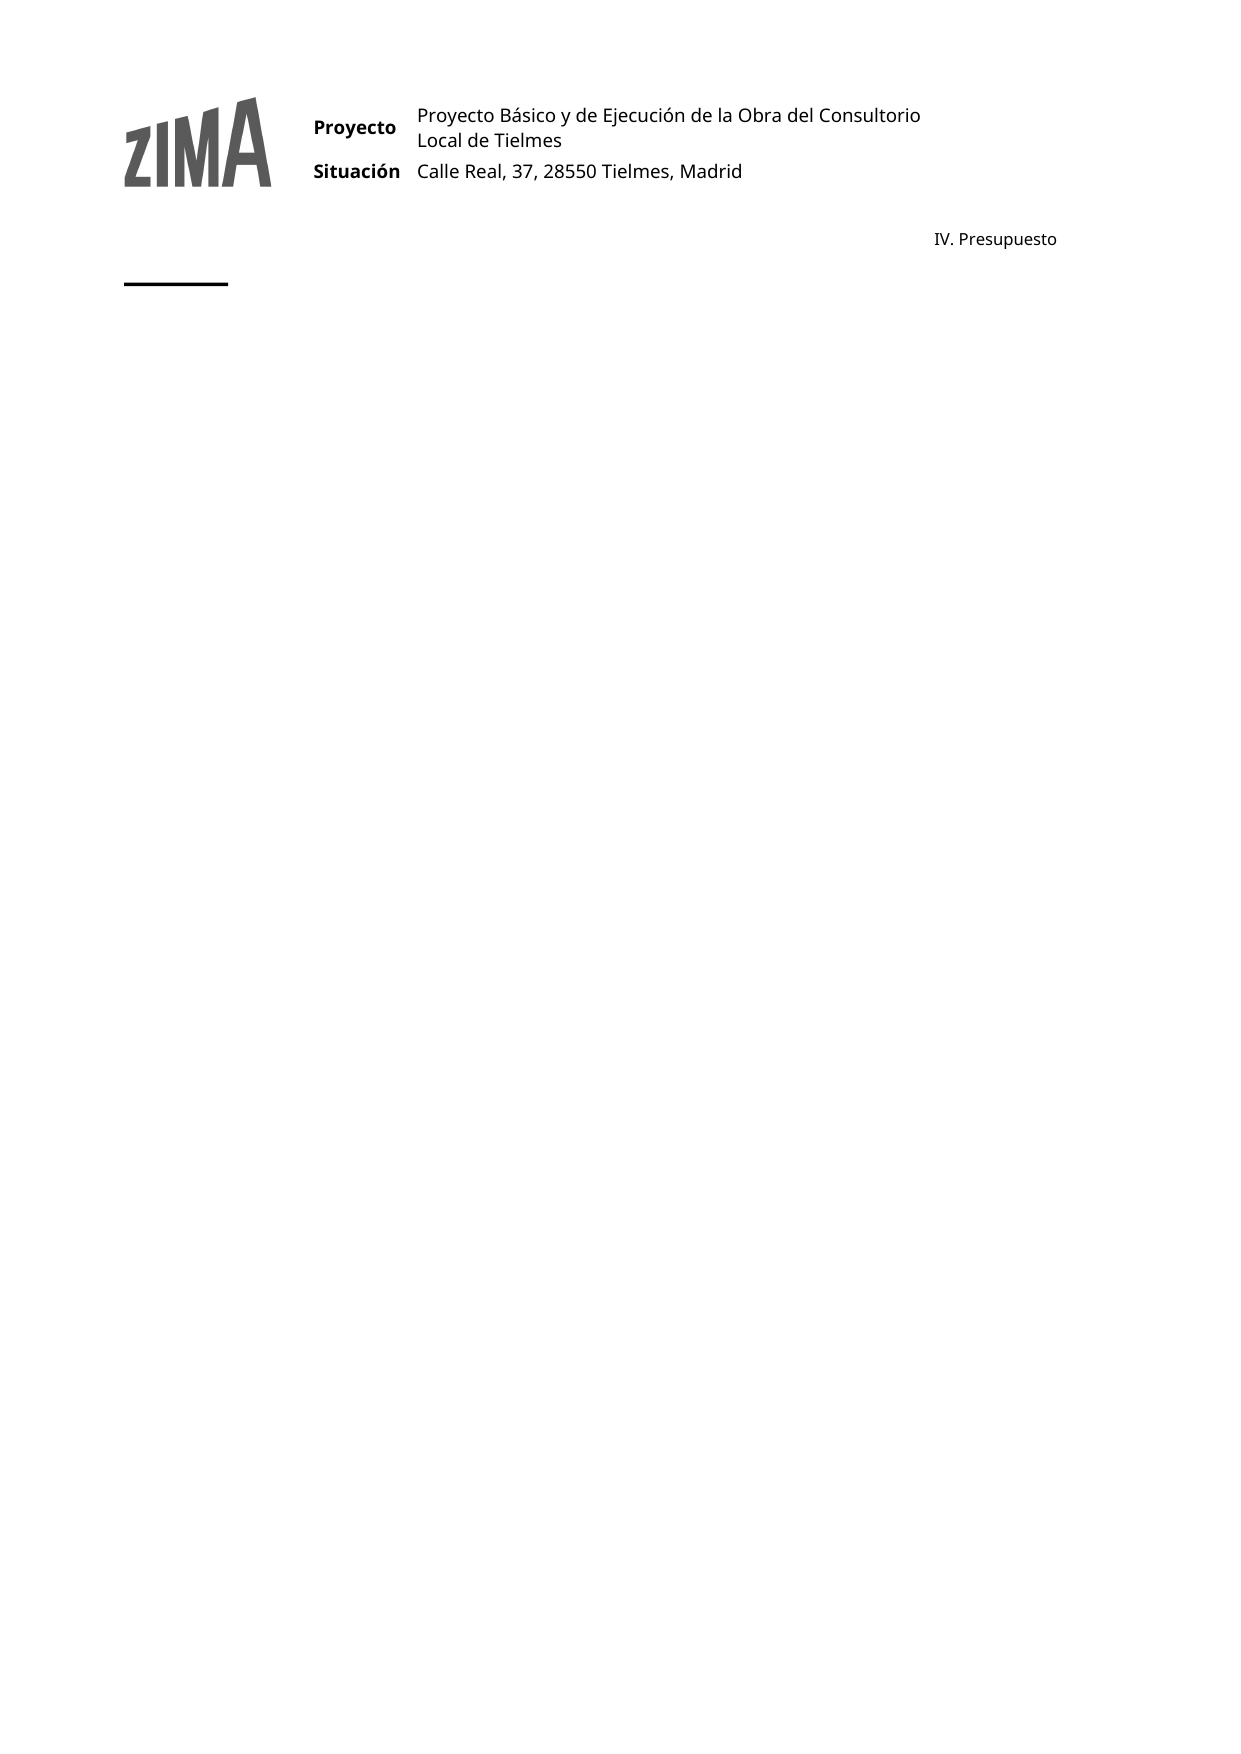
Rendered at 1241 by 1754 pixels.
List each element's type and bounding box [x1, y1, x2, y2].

picture [124, 97, 272, 189]
